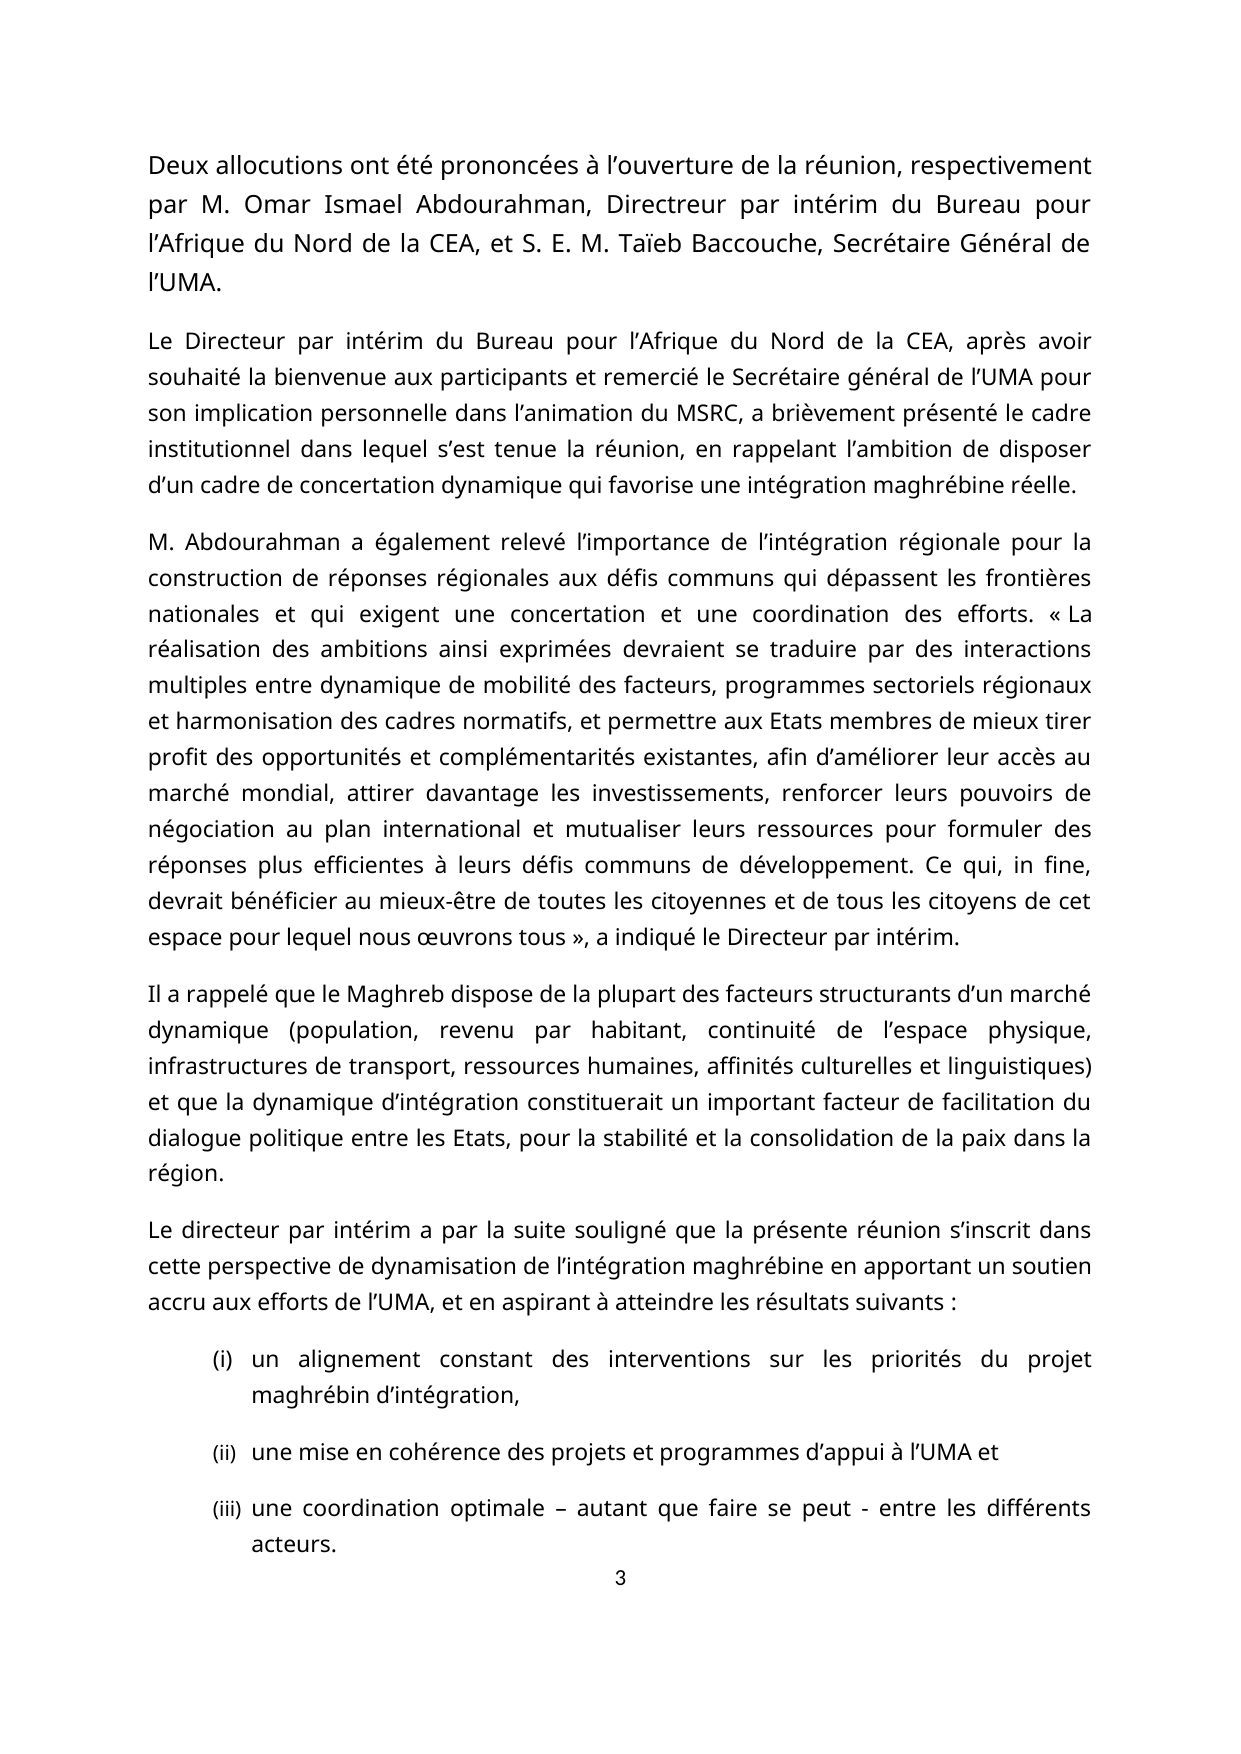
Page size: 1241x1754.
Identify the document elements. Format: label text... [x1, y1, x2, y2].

list un alignement constant des interventions sur les priorités du projet maghrébin d’intégration, [213, 1343, 1093, 1410]
text Le Directeur par intérim du Bureau pour l’Afrique du Nord de la CEA, après avoir souhaité la bienvenue aux participants et remercié le Secrétaire général de l’UMA pour son implication personnelle dans l’animation du MSRC, a brièvement présenté le cadre institutionnel dans lequel s’est tenue la réunion, en rappelant l’ambition de disposer d’un cadre de concertation dynamique qui favorise une intégration maghrébine réelle. [148, 325, 1093, 500]
text M. Abdourahman a également relevé l’importance de l’intégration régionale pour la construction de réponses régionales aux défis communs qui dépassent les frontières nationales et qui exigent une concertation et une coordination des efforts. « La réalisation des ambitions ainsi exprimées devraient se traduire par des interactions multiples entre dynamique de mobilité des facteurs, programmes sectoriels régionaux et harmonisation des cadres normatifs, et permettre aux Etats membres de mieux tirer profit des opportunités et complémentarités existantes, afin d’améliorer leur accès au marché mondial, attirer davantage les investissements, renforcer leurs pouvoirs de négociation au plan international et mutualiser leurs ressources pour formuler des réponses plus efficientes à leurs défis communs de développement. Ce qui, in fine, devrait bénéficier au mieux-être de toutes les citoyennes et de tous les citoyens de cet espace pour lequel nous œuvrons tous », a indiqué le Directeur par intérim. [148, 526, 1093, 952]
text Le directeur par intérim a par la suite souligné que la présente réunion s’inscrit dans cette perspective de dynamisation de l’intégration maghrébine en apportant un soutien accru aux efforts de l’UMA, et en aspirant à atteindre les résultats suivants : [148, 1214, 1093, 1317]
text Deux allocutions ont été prononcées à l’ouverture de la réunion, respectivement par M. Omar Ismael Abdourahman, Directreur par intérim du Bureau pour l’Afrique du Nord de la CEA, et S. E. M. Taïeb Baccouche, Secrétaire Général de l’UMA. [148, 148, 1093, 299]
list une coordination optimale – autant que faire se peut - entre les différents acteurs. [213, 1492, 1093, 1559]
text Il a rappelé que le Maghreb dispose de la plupart des facteurs structurants d’un marché dynamique (population, revenu par habitant, continuité de l’espace physique, infrastructures de transport, ressources humaines, affinités culturelles et linguistiques) et que la dynamique d’intégration constituerait un important facteur de facilitation du dialogue politique entre les Etats, pour la stabilité et la consolidation de la paix dans la région. [148, 978, 1093, 1189]
list une mise en cohérence des projets et programmes d’appui à l’UMA et [213, 1436, 1093, 1467]
